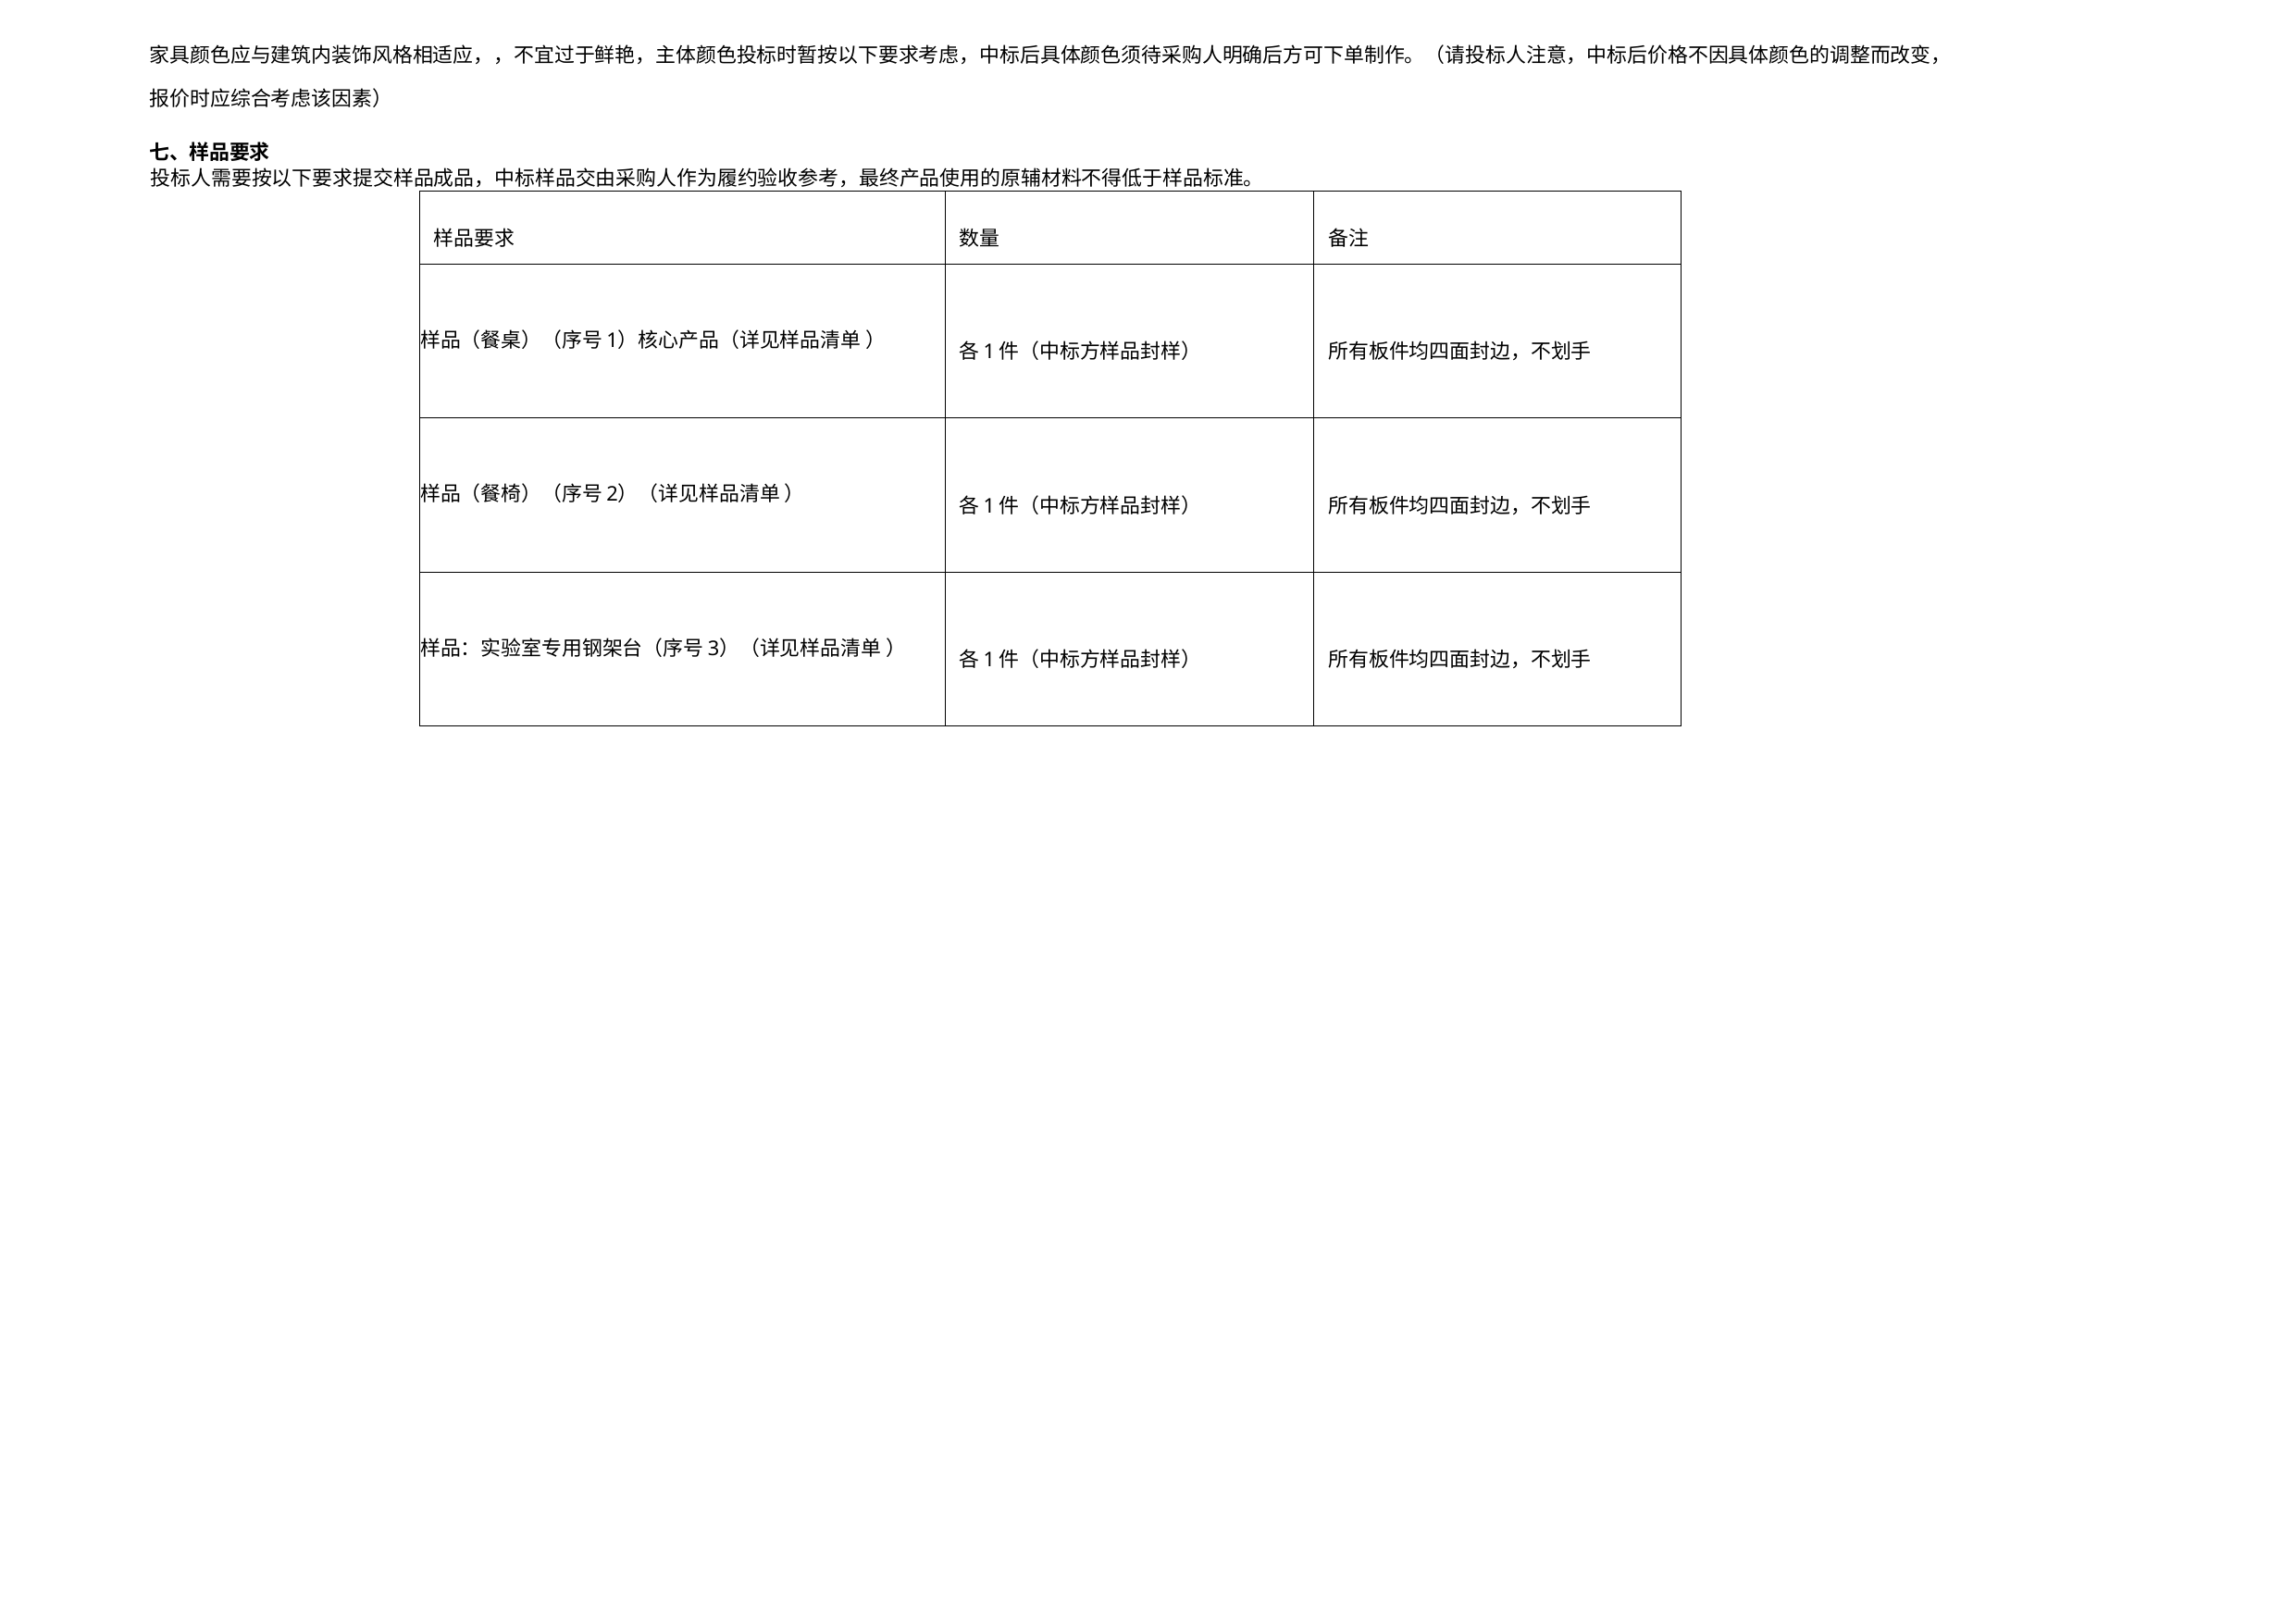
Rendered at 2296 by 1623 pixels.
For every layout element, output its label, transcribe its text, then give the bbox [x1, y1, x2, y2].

table_cell 各1件（中标方样品封样） [946, 418, 1313, 571]
table_cell 所有板件均四面封边，不划手 [1314, 265, 1681, 417]
table_cell 各1件（中标方样品封样） [946, 265, 1313, 417]
table_cell 各1件（中标方样品封样） [946, 573, 1313, 725]
table_cell 所有板件均四面封边，不划手 [1314, 573, 1681, 725]
table_header 样品要求 [420, 192, 945, 264]
table_cell 样品（餐椅）（序号2）（详见样品清单 ） [420, 418, 945, 571]
text 家具颜色应与建筑内装饰风格相适应，，不宜过于鲜艳，主体颜色投标时暂按以下要求考虑，中标后具体颜色须待采购人明确后方可下单制作。（请投标人注意，中标后价格不因具体颜色的调整而改变，报价时应综合考虑该因素） [149, 39, 1951, 112]
table_header 数量 [946, 192, 1313, 264]
text 投标人需要按以下要求提交样品成品，中标样品交由采购人作为履约验收参考，最终产品使用的原辅材料不得低于样品标准。 [150, 165, 1951, 191]
table_cell 样品（餐桌）（序号1）核心产品（详见样品清单 ） [420, 265, 945, 417]
table_cell 所有板件均四面封边，不划手 [1314, 418, 1681, 571]
table_cell 样品：实验室专用钢架台（序号3）（详见样品清单 ） [420, 573, 945, 725]
text 七、样品要求 [149, 138, 1951, 165]
table_header 备注 [1314, 192, 1681, 264]
